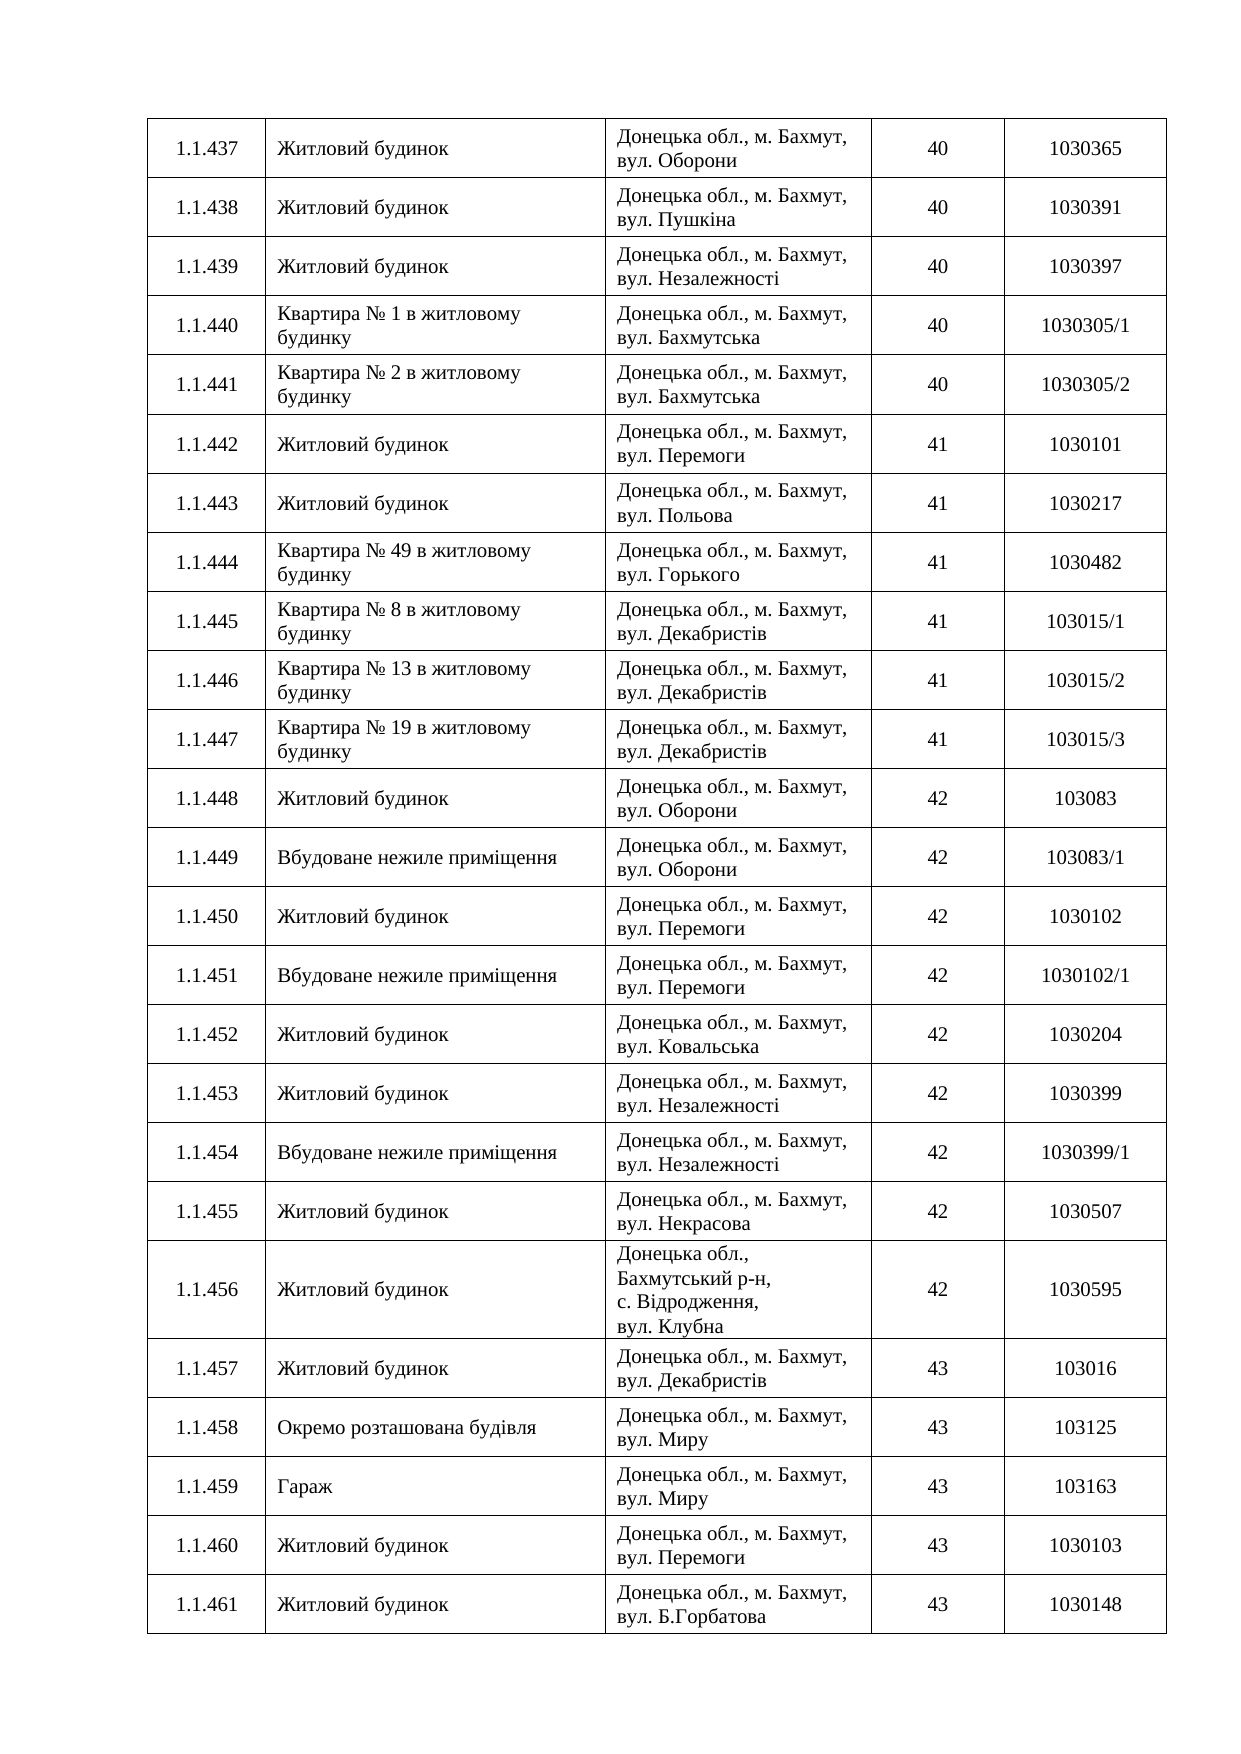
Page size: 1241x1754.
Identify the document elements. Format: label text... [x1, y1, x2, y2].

table_cell 1030365 [1005, 119, 1166, 177]
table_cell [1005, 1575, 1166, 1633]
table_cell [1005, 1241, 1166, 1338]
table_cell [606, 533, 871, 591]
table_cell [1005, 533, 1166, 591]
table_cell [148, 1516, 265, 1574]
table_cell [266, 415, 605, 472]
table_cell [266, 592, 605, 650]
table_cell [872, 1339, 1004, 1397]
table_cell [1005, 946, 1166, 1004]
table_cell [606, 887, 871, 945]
table_cell 1.1.438 [148, 178, 265, 236]
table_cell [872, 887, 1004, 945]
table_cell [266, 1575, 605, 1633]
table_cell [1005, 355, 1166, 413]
table_cell Житловий будинок [266, 237, 605, 295]
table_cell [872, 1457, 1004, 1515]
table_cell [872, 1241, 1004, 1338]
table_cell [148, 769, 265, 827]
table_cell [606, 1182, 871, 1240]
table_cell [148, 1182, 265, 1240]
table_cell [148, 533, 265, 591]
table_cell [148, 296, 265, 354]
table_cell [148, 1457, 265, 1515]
table_cell Донецька обл., м. Бахмут, вул. Пушкіна [606, 178, 871, 236]
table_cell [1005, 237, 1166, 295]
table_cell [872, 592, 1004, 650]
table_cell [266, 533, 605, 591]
table_cell Донецька обл., м. Бахмут, вул. Оборони [606, 119, 871, 177]
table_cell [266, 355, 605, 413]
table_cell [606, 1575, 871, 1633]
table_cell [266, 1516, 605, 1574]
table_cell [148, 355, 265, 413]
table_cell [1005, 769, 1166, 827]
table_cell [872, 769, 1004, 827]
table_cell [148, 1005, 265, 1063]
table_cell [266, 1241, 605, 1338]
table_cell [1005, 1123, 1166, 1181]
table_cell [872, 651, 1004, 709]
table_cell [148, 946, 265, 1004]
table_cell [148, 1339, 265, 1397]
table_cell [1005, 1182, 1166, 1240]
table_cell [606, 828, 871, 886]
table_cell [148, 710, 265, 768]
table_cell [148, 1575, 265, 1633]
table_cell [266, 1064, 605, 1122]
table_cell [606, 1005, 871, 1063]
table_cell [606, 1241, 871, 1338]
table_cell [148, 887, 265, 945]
table_cell Житловий будинок [266, 178, 605, 236]
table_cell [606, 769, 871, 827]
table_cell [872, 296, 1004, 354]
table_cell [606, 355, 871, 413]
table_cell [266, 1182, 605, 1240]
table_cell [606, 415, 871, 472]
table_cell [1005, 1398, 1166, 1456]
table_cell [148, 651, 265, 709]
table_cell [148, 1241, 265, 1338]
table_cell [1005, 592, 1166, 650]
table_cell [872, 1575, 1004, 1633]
table_cell 1030391 [1005, 178, 1166, 236]
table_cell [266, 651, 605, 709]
table_cell 1.1.437 [148, 119, 265, 177]
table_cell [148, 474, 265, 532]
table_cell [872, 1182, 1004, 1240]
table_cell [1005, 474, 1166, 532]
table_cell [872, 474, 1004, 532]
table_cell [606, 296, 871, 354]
table_cell Житловий будинок [266, 119, 605, 177]
table_cell 1.1.439 [148, 237, 265, 295]
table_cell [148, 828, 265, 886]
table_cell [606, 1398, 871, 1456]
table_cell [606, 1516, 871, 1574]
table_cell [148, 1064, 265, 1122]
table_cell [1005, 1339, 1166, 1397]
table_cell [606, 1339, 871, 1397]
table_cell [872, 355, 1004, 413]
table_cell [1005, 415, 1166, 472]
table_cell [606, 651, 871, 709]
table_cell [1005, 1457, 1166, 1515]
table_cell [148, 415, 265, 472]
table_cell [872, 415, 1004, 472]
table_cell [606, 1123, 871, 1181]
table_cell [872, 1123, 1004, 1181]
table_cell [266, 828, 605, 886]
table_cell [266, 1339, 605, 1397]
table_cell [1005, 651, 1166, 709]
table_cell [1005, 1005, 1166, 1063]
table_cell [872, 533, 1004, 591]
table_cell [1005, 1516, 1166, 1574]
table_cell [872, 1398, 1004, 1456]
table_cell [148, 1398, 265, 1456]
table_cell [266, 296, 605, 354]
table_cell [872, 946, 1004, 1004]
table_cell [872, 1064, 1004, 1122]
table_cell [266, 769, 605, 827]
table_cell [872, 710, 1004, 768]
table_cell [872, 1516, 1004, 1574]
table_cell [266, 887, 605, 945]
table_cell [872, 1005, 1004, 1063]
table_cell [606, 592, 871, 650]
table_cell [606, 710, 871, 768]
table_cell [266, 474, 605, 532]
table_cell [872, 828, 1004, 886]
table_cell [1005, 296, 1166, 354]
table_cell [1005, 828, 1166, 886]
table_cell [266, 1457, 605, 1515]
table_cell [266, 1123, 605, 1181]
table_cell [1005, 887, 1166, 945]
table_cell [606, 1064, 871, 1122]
table_cell 40 [872, 119, 1004, 177]
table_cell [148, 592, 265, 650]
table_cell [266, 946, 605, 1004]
table_cell 40 [872, 237, 1004, 295]
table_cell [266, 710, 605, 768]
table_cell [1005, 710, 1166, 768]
table_cell Донецька обл., м. Бахмут, вул. Незалежності [606, 237, 871, 295]
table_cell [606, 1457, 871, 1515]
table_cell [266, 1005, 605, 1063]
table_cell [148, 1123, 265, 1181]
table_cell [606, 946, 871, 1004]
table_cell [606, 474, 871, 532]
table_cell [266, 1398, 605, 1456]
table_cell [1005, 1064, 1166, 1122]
table_cell 40 [872, 178, 1004, 236]
